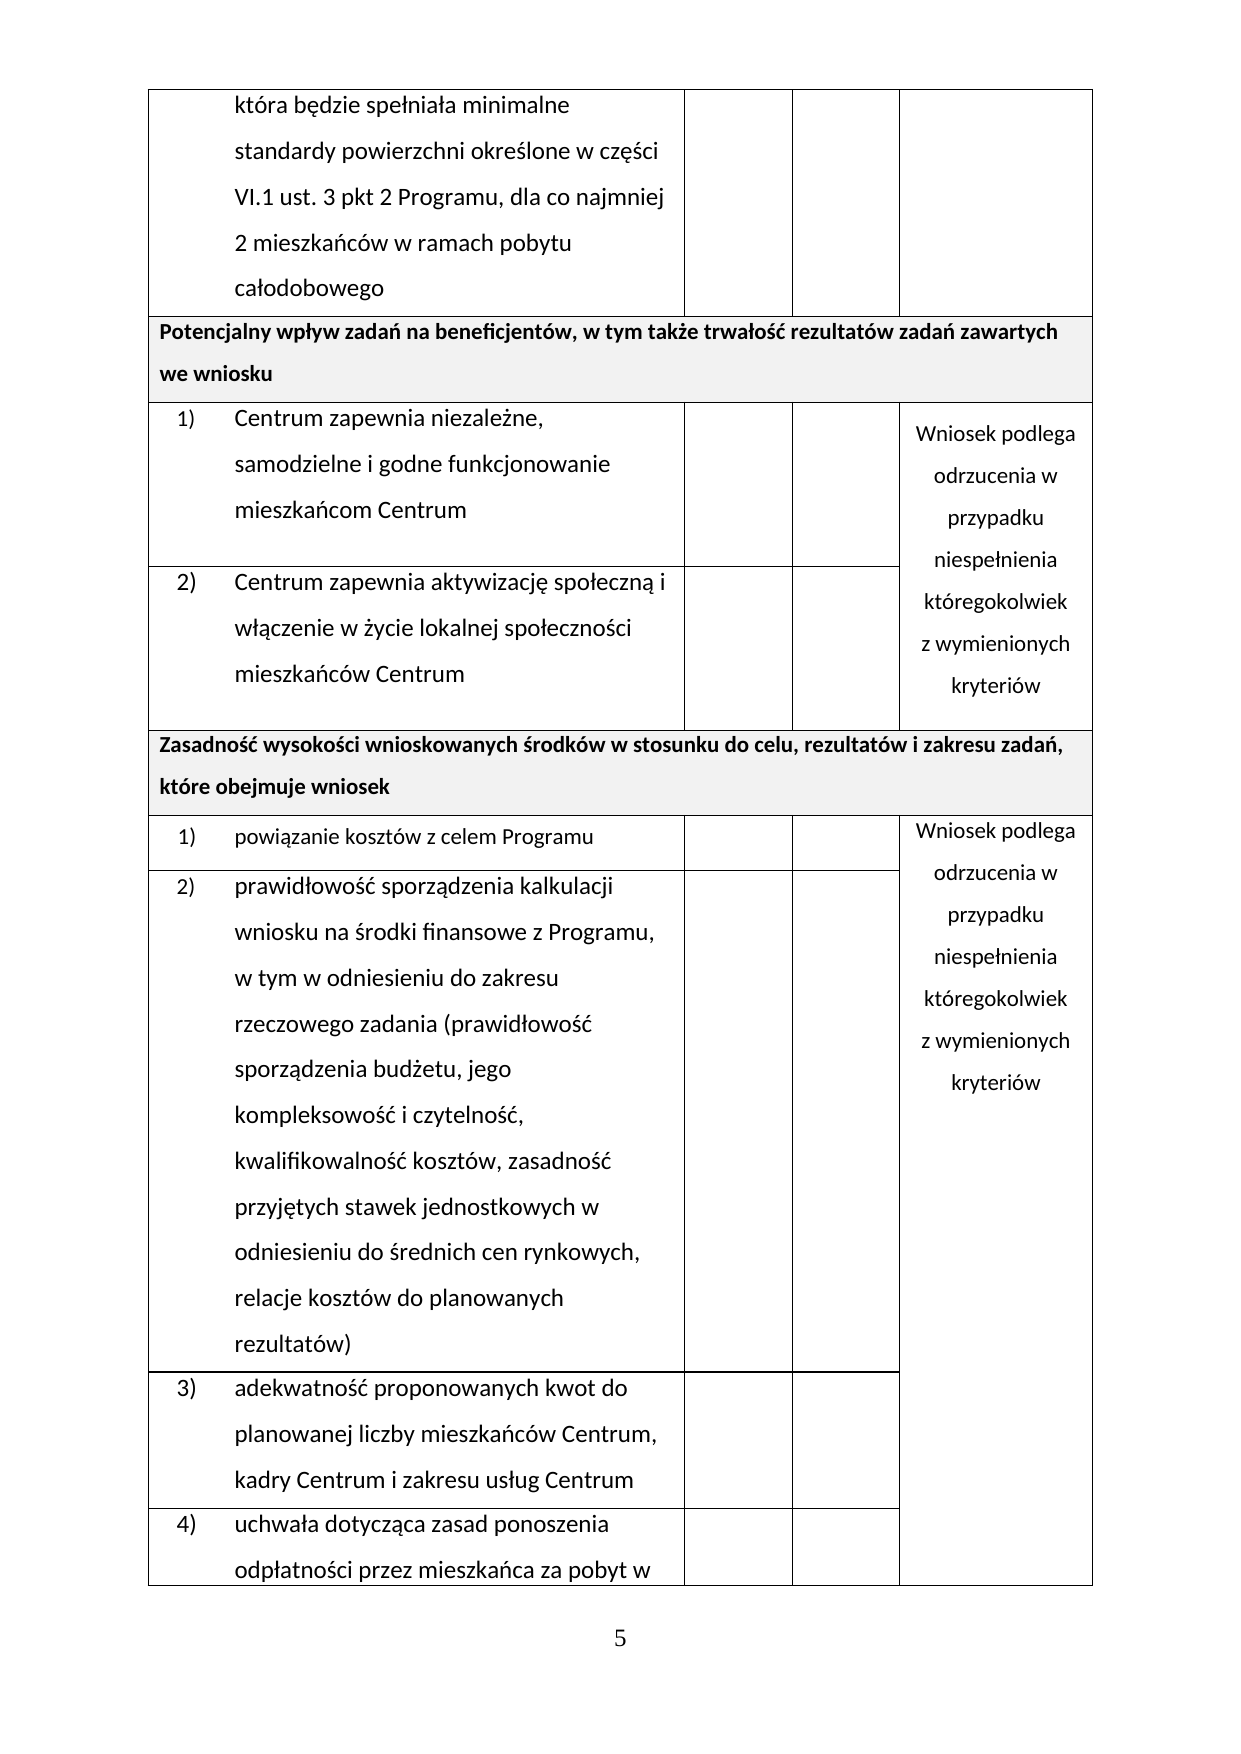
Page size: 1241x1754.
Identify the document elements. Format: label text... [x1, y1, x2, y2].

table_cell Centrum zapewnia aktywizację społeczną i włączenie w życie lokalnej społeczności mieszkańców Centrum [149, 567, 684, 729]
table_cell [685, 816, 792, 869]
table_cell powiązanie kosztów z celem Programu [149, 816, 684, 869]
table_cell [685, 567, 792, 729]
table_cell [793, 816, 899, 869]
table_cell [685, 871, 792, 1371]
table_cell [793, 567, 899, 729]
table_cell [793, 1373, 899, 1508]
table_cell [149, 1509, 684, 1585]
table_cell [685, 403, 792, 566]
table_cell [793, 90, 899, 316]
table_cell [685, 90, 792, 316]
table_cell Potencjalny wpływ zadań na beneficjentów, w tym także trwałość rezultatów zadań zawartych we wniosku [149, 317, 1092, 402]
table_cell Zasadność wysokości wnioskowanych środków w stosunku do celu, rezultatów i zakresu zadań, które obejmuje wniosek [149, 731, 1092, 815]
table_cell [685, 1509, 792, 1585]
table_cell [793, 1509, 899, 1585]
table_cell [685, 1373, 792, 1508]
table_cell Wniosek podlega odrzucenia w przypadku niespełnienia któregokolwiek z wymienionych kryteriów [900, 816, 1092, 1585]
table_cell Centrum zapewnia niezależne, samodzielne i godne funkcjonowanie mieszkańcom Centrum [149, 403, 684, 566]
table_cell [793, 403, 899, 566]
table_cell Wniosek podlega odrzucenia w przypadku niespełnienia któregokolwiek z wymienionych kryteriów [900, 403, 1092, 729]
table_cell prawidłowość sporządzenia kalkulacji wniosku na środki finansowe z Programu, w tym w odniesieniu do zakresu rzeczowego zadania (prawidłowość sporządzenia budżetu, jego kompleksowość i czytelność, kwalifikowalność kosztów, zasadność przyjętych stawek jednostkowych w odniesieniu do średnich cen rynkowych, relacje kosztów do planowanych rezultatów) [149, 871, 684, 1371]
table_cell adekwatność proponowanych kwot do planowanej liczby mieszkańców Centrum, kadry Centrum i zakresu usług Centrum [149, 1373, 684, 1508]
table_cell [149, 90, 684, 316]
table_cell [793, 871, 899, 1371]
